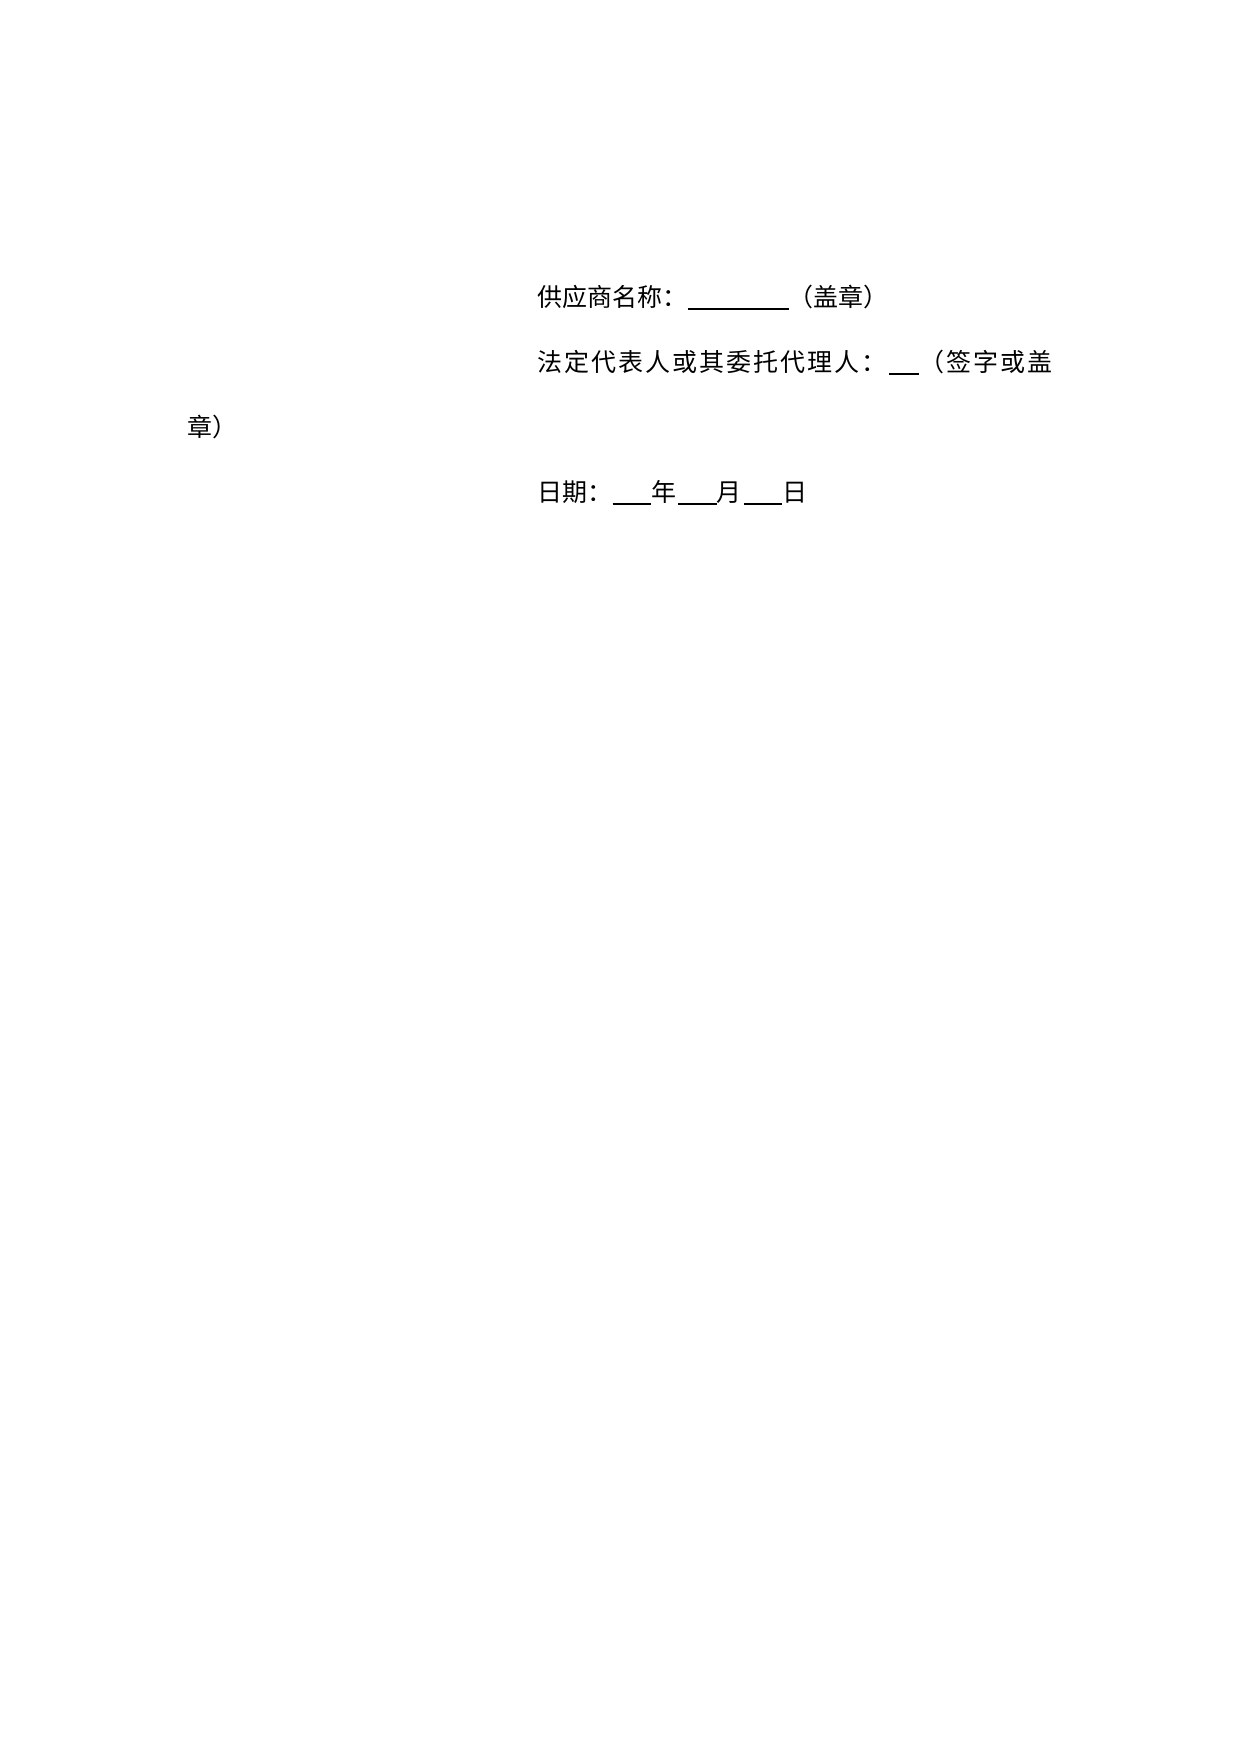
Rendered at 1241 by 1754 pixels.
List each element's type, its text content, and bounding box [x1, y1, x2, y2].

text 法定代表人或其委托代理人： （签字或盖章） [187, 328, 1053, 458]
text 日期： 年 月 日 [187, 458, 1053, 523]
text 供应商名称： （盖章） [187, 263, 1053, 328]
